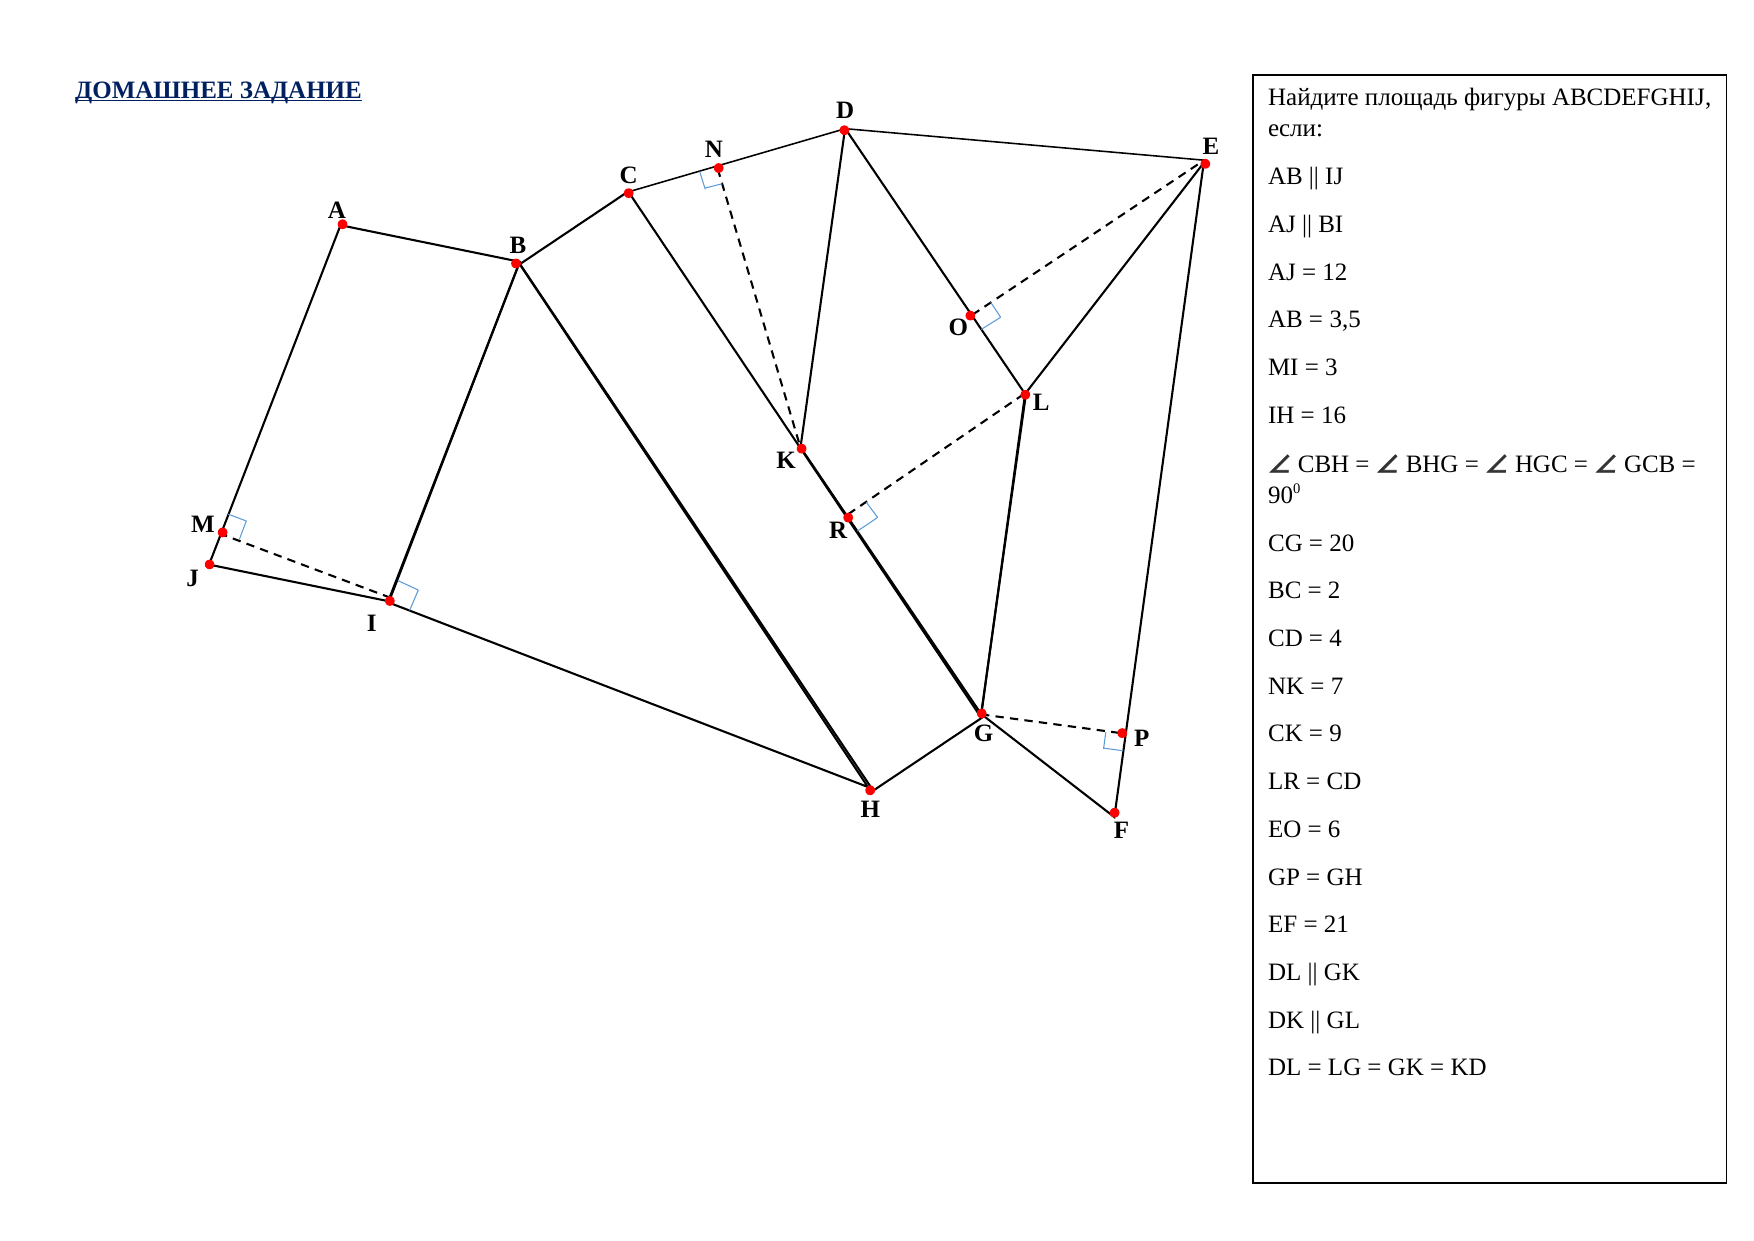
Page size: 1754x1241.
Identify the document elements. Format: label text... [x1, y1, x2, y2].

text ДОМАШНЕЕ ЗАДАНИЕ [75, 75, 1252, 104]
